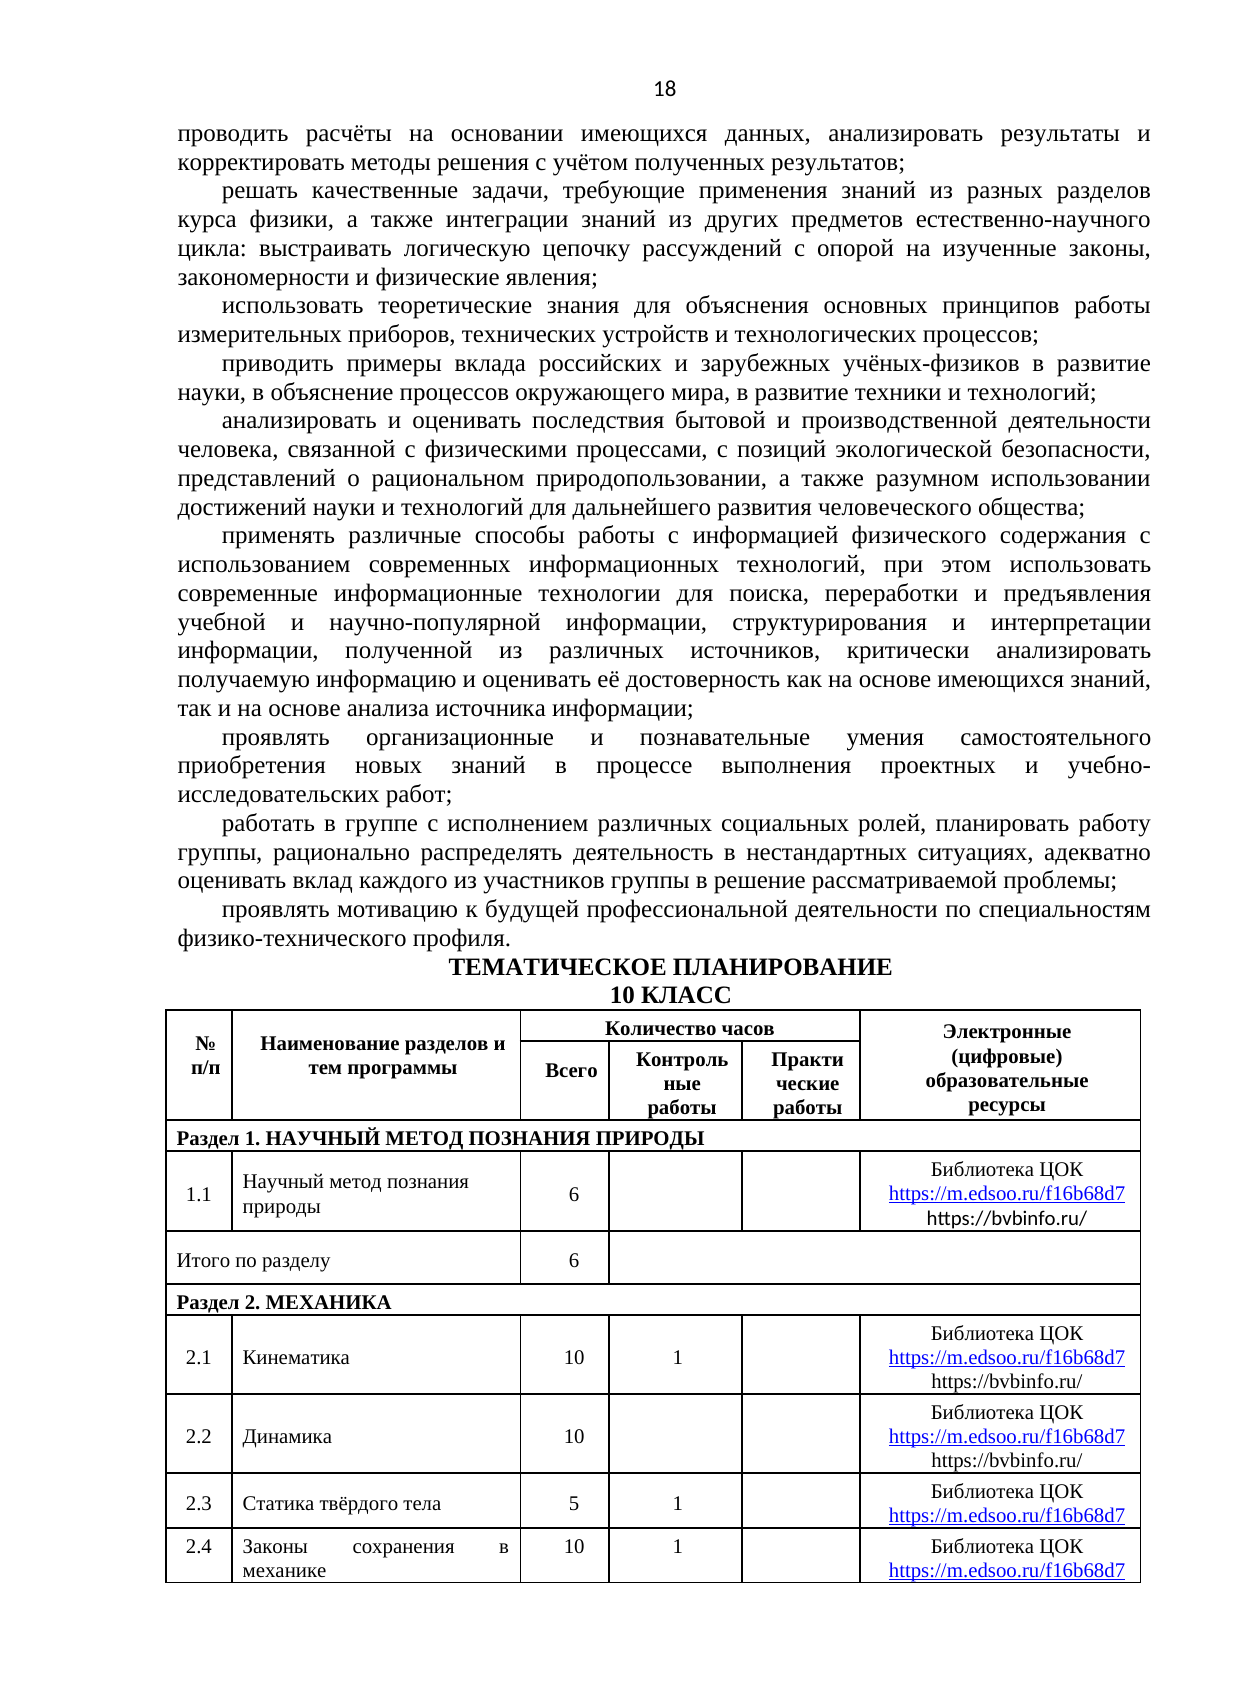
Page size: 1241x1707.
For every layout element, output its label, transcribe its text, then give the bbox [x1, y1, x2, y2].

table_cell Библиотека ЦОК https://m.edsoo.ru/f16b68d7 https://bvbinfo.ru/ [861, 1152, 1140, 1230]
table_cell 1 [610, 1529, 741, 1582]
table_cell 2.4 [167, 1529, 231, 1582]
text ТЕМАТИЧЕСКОЕ ПЛАНИРОВАНИЕ [190, 952, 1152, 981]
table_cell Статика твёрдого тела [233, 1474, 520, 1527]
table_header Количество часов [521, 1011, 859, 1040]
table_cell Библиотека ЦОК https://m.edsoo.ru/f16b68d7 https://bvbinfo.ru/ [861, 1395, 1140, 1472]
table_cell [233, 1529, 520, 1582]
text использовать теоретические знания для объяснения основных принципов работы измерительных приборов, технических устройств и технологических процессов; [177, 291, 1152, 348]
table_header Электронные (цифровые) образовательные ресурсы [861, 1011, 1140, 1119]
table_cell 10 [521, 1529, 608, 1582]
table_cell 1 [610, 1316, 741, 1393]
table_cell 6 [521, 1232, 608, 1283]
text 10 КЛАСС [190, 981, 1152, 1009]
table_cell Научный метод познания природы [233, 1152, 520, 1230]
table_cell 6 [521, 1152, 608, 1230]
table_cell 2.2 [167, 1395, 231, 1472]
table_cell Итого по разделу [167, 1232, 520, 1283]
text решать качественные задачи, требующие применения знаний из разных разделов курса физики, а также интеграции знаний из других предметов естественно-научного цикла: выстраивать логическую цепочку рассуждений с опорой на изученные законы, закономерности и физические явления; [177, 176, 1152, 291]
table_cell [743, 1316, 859, 1393]
table_cell [743, 1395, 859, 1472]
table_cell [610, 1152, 741, 1230]
table_cell 1.1 [167, 1152, 231, 1230]
table_cell [743, 1529, 859, 1582]
table_header Наименование разделов и тем программы [233, 1011, 520, 1119]
table_cell Динамика [233, 1395, 520, 1472]
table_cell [861, 1529, 1140, 1582]
text проявлять мотивацию к будущей профессиональной деятельности по специальностям физико-технического профиля. [177, 894, 1152, 952]
table_cell 2.3 [167, 1474, 231, 1527]
table_cell 10 [521, 1395, 608, 1472]
text работать в группе с исполнением различных социальных ролей, планировать работу группы, рационально распределять деятельность в нестандартных ситуациях, адекватно оценивать вклад каждого из участников группы в решение рассматриваемой проблемы; [177, 808, 1152, 894]
table_cell 10 [521, 1316, 608, 1393]
table_cell Всего [521, 1042, 608, 1119]
table_cell Библиотека ЦОК https://m.edsoo.ru/f16b68d7 [861, 1474, 1140, 1527]
table_cell [610, 1232, 1140, 1283]
table_cell Раздел 2. МЕХАНИКА [167, 1285, 1140, 1314]
table_cell 5 [521, 1474, 608, 1527]
text применять различные способы работы с информацией физического содержания с использованием современных информационных технологий, при этом использовать современные информационные технологии для поиска, переработки и предъявления учебной и научно-популярной информации, структурирования и интерпретации информации, полученной из различных источников, критически анализировать получаемую информацию и оценивать её достоверность как на основе имеющихся знаний, так и на основе анализа источника информации; [177, 521, 1152, 722]
table_cell [743, 1152, 859, 1230]
table_cell 1 [610, 1474, 741, 1527]
table_cell 2.1 [167, 1316, 231, 1393]
text приводить примеры вклада российских и зарубежных учёных-физиков в развитие науки, в объяснение процессов окружающего мира, в развитие техники и технологий; [177, 348, 1152, 406]
table_cell Раздел 1. НАУЧНЫЙ МЕТОД ПОЗНАНИЯ ПРИРОДЫ [167, 1121, 1140, 1150]
table_cell Контроль ные работы [610, 1042, 741, 1119]
text проявлять организационные и познавательные умения самостоятельного приобретения новых знаний в процессе выполнения проектных и учебно-исследовательских работ; [177, 722, 1152, 808]
table_cell [743, 1474, 859, 1527]
table_cell Практи ческие работы [743, 1042, 859, 1119]
table_cell Библиотека ЦОК https://m.edsoo.ru/f16b68d7 https://bvbinfo.ru/ [861, 1316, 1140, 1393]
text анализировать и оценивать последствия бытовой и производственной деятельности человека, связанной с физическими процессами, с позиций экологической безопасности, представлений о рациональном природопользовании, а также разумном использовании достижений науки и технологий для дальнейшего развития человеческого общества; [177, 406, 1152, 521]
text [177, 118, 1152, 176]
table_header № п/п [167, 1011, 231, 1119]
table_cell Кинематика [233, 1316, 520, 1393]
table_cell [610, 1395, 741, 1472]
